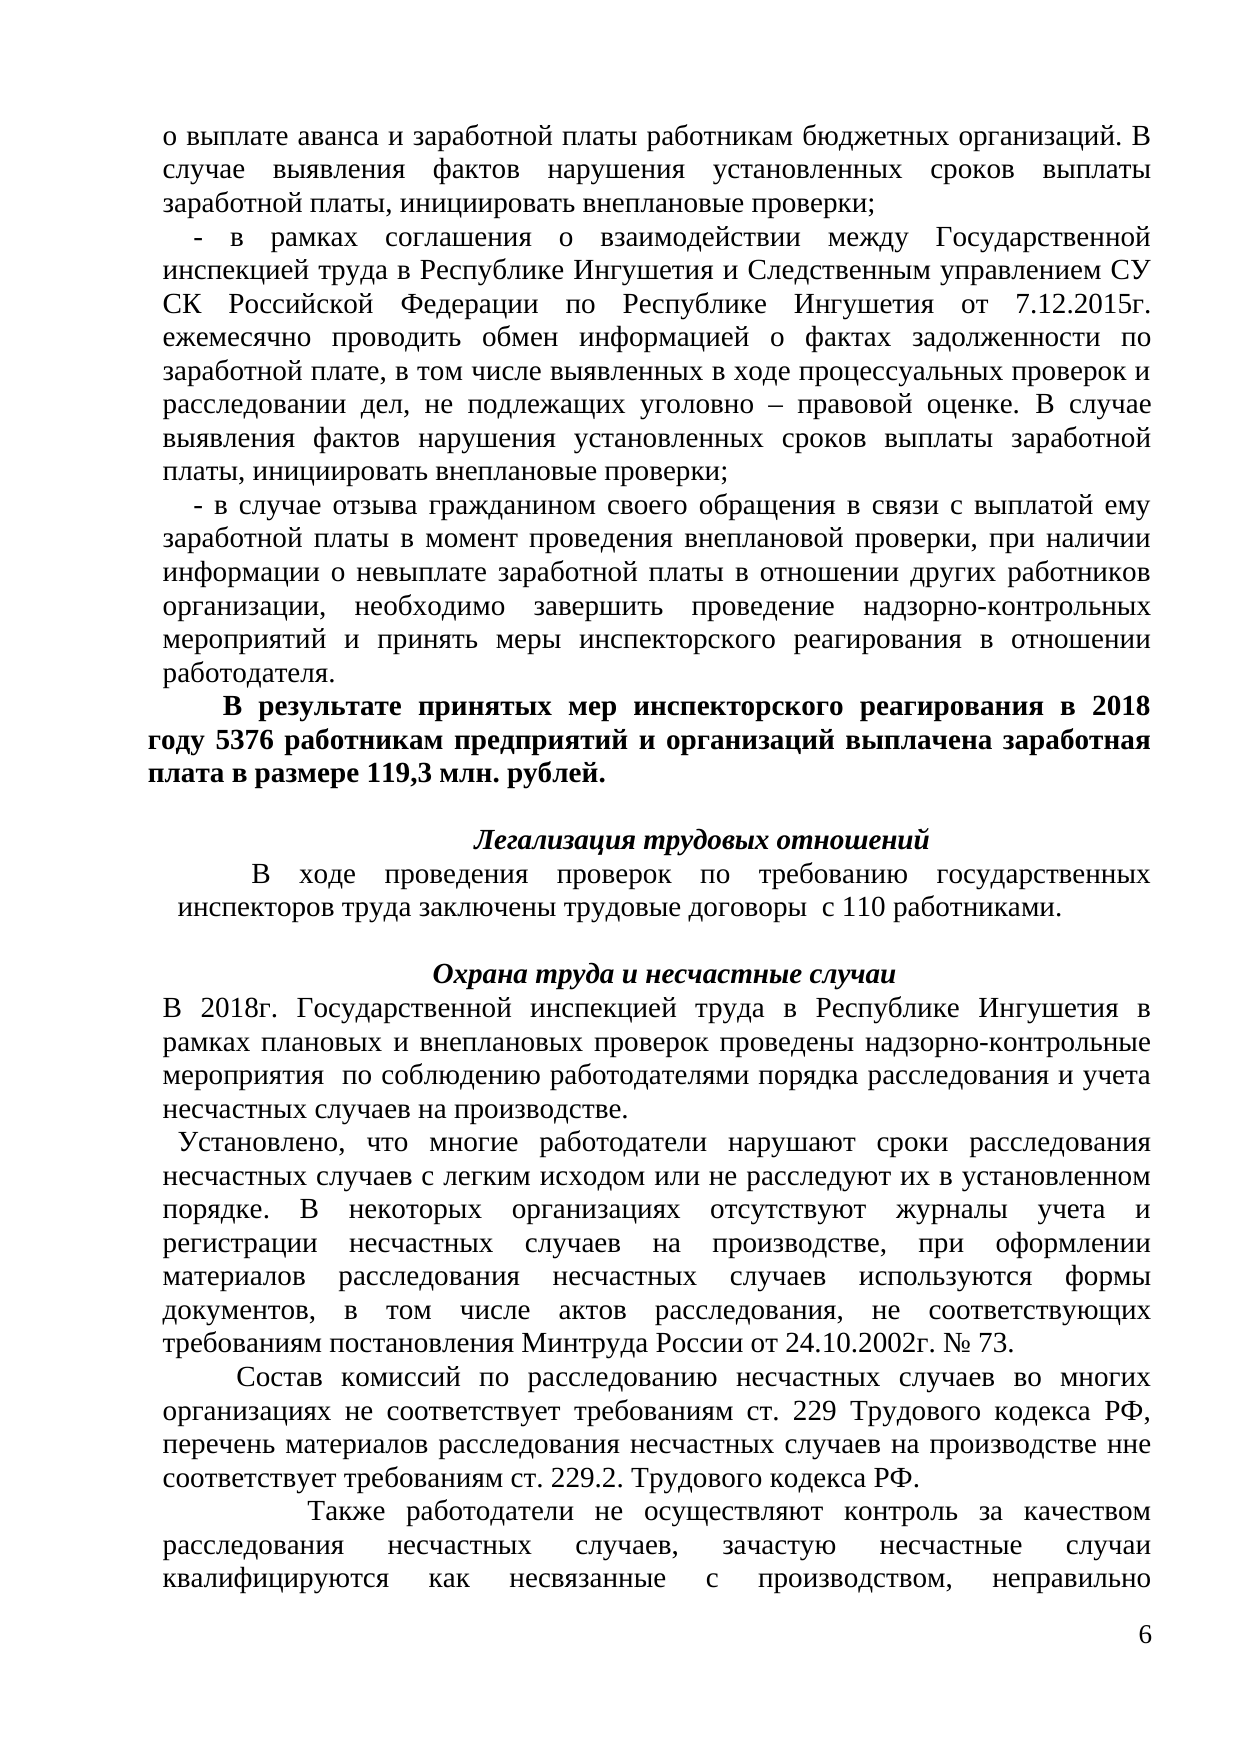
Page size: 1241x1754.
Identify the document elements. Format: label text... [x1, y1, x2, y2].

text - в рамках соглашения о взаимодействии между Государственной инспекцией труда в Республике Ингушетия и Следственным управлением СУ СК Российской Федерации по Республике Ингушетия от 7.12.2015г. ежемесячно проводить обмен информацией о фактах задолженности по заработной плате, в том числе выявленных в ходе процессуальных проверок и расследовании дел, не подлежащих уголовно – правовой оценке. В случае выявления фактов нарушения установленных сроков выплаты заработной платы, инициировать внеплановые проверки; [162, 219, 1152, 487]
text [162, 118, 1152, 219]
text В результате принятых мер инспекторского реагирования в 2018 году 5376 работникам предприятий и организаций выплачена заработная плата в размере 119,3 млн. рублей. [148, 688, 1152, 789]
text Легализация трудовых отношений [177, 822, 1152, 856]
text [162, 1493, 1152, 1594]
text - в случае отзыва гражданином своего обращения в связи с выплатой ему заработной платы в момент проведения внеплановой проверки, при наличии информации о невыплате заработной платы в отношении других работников организации, необходимо завершить проведение надзорно-контрольных мероприятий и принять меры инспекторского реагирования в отношении работодателя. [162, 487, 1152, 688]
text Состав комиссий по расследованию несчастных случаев во многих организациях не соответствует требованиям ст. 229 Трудового кодекса РФ, перечень материалов расследования несчастных случаев на производстве нне соответствует требованиям ст. 229.2. Трудового кодекса РФ. [162, 1359, 1152, 1493]
text Охрана труда и несчастные случаи [177, 957, 1152, 990]
text В ходе проведения проверок по требованию государственных инспекторов труда заключены трудовые договоры с 110 работниками. [177, 856, 1152, 923]
text Установлено, что многие работодатели нарушают сроки расследования несчастных случаев с легким исходом или не расследуют их в установленном порядке. В некоторых организациях отсутствуют журналы учета и регистрации несчастных случаев на производстве, при оформлении материалов расследования несчастных случаев используются формы документов, в том числе актов расследования, не соответствующих требованиям постановления Минтруда России от 24.10.2002г. № 73. [162, 1124, 1152, 1359]
text В 2018г. Государственной инспекцией труда в Республике Ингушетия в рамках плановых и внеплановых проверок проведены надзорно-контрольные мероприятия по соблюдению работодателями порядка расследования и учета несчастных случаев на производстве. [162, 990, 1152, 1124]
